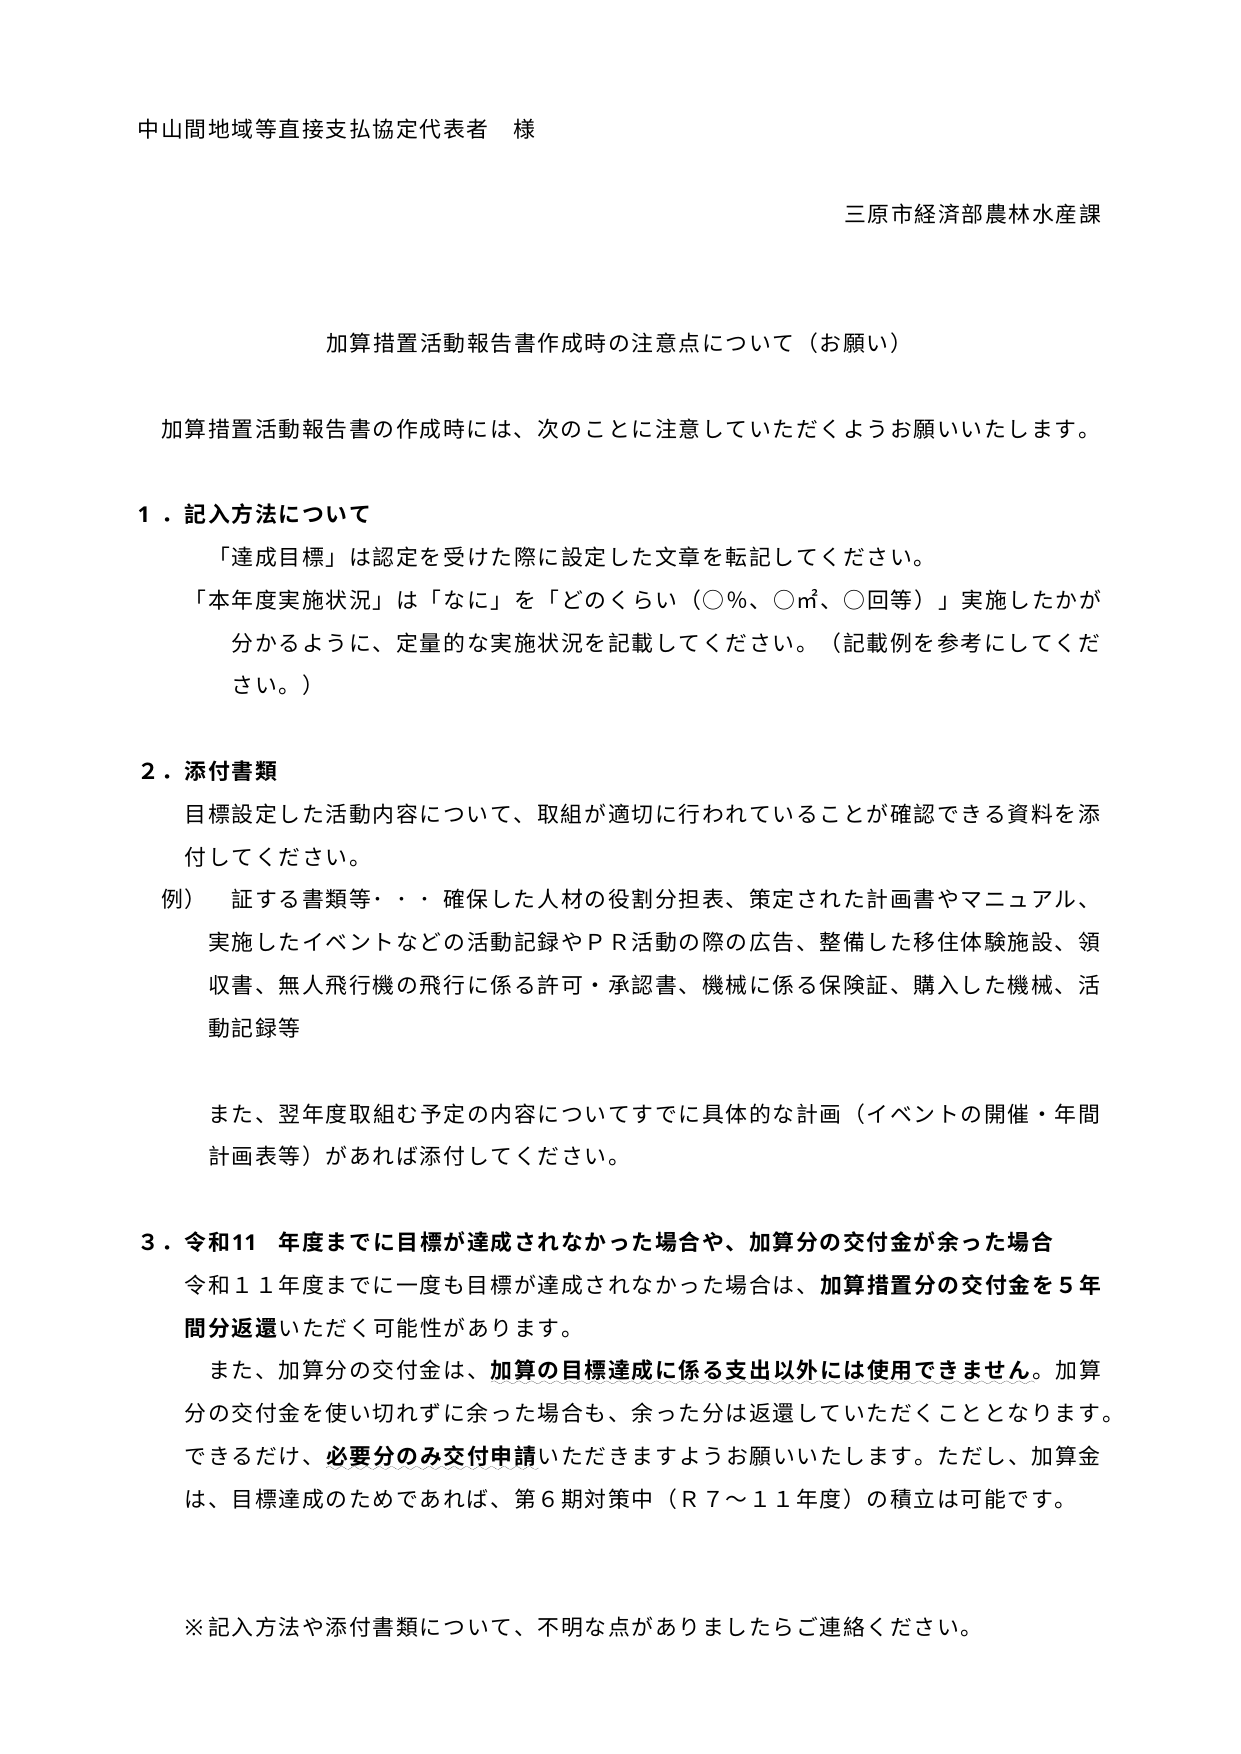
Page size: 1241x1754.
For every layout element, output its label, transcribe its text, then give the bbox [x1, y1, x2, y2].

text また、加算分の交付金は、加算の目標達成に係る支出以外には使用できません。加算分の交付金を使い切れずに余った場合も、余った分は返還していただくこととなります。できるだけ、必要分のみ交付申請いただきますようお願いいたします。ただし、加算金は、目標達成のためであれば、第６期対策中（Ｒ７～１１年度）の積立は可能です。 [161, 1348, 1103, 1519]
text ２．添付書類 [137, 748, 1103, 791]
text ３．令和11年度までに目標が達成されなかった場合や、加算分の交付金が余った場合 [137, 1219, 1103, 1262]
text ※記入方法や添付書類について、不明な点がありましたらご連絡ください。 [161, 1605, 1103, 1648]
text 「達成目標」は認定を受けた際に設定した文章を転記してください。 [137, 534, 1103, 577]
text 三原市経済部農林水産課 [137, 192, 1103, 235]
text 例） 証する書類等･･･確保した人材の役割分担表、策定された計画書やマニュアル、実施したイベントなどの活動記録やＰＲ活動の際の広告、整備した移住体験施設、領収書、無人飛行機の飛行に係る許可・承認書、機械に係る保険証、購入した機械、活動記録等 [137, 877, 1103, 1048]
text 加算措置活動報告書作成時の注意点について（お願い） [137, 320, 1103, 363]
text 令和１１年度までに一度も目標が達成されなかった場合は、加算措置分の交付金を５年間分返還いただく可能性があります。 [137, 1262, 1103, 1348]
text 中山間地域等直接支払協定代表者 様 [137, 106, 1103, 149]
text 目標設定した活動内容について、取組が適切に行われていることが確認できる資料を添付してください。 [137, 791, 1103, 877]
text 1．記入方法について [137, 492, 1103, 534]
text 加算措置活動報告書の作成時には、次のことに注意していただくようお願いいたします。 [137, 406, 1103, 449]
text また、翌年度取組む予定の内容についてすでに具体的な計画（イベントの開催・年間計画表等）があれば添付してください。 [185, 1091, 1103, 1177]
text 「本年度実施状況」は「なに」を「どのくらい（○％、○㎡、○回等）」実施したかが分かるように、定量的な実施状況を記載してください。（記載例を参考にしてください。） [137, 577, 1103, 706]
